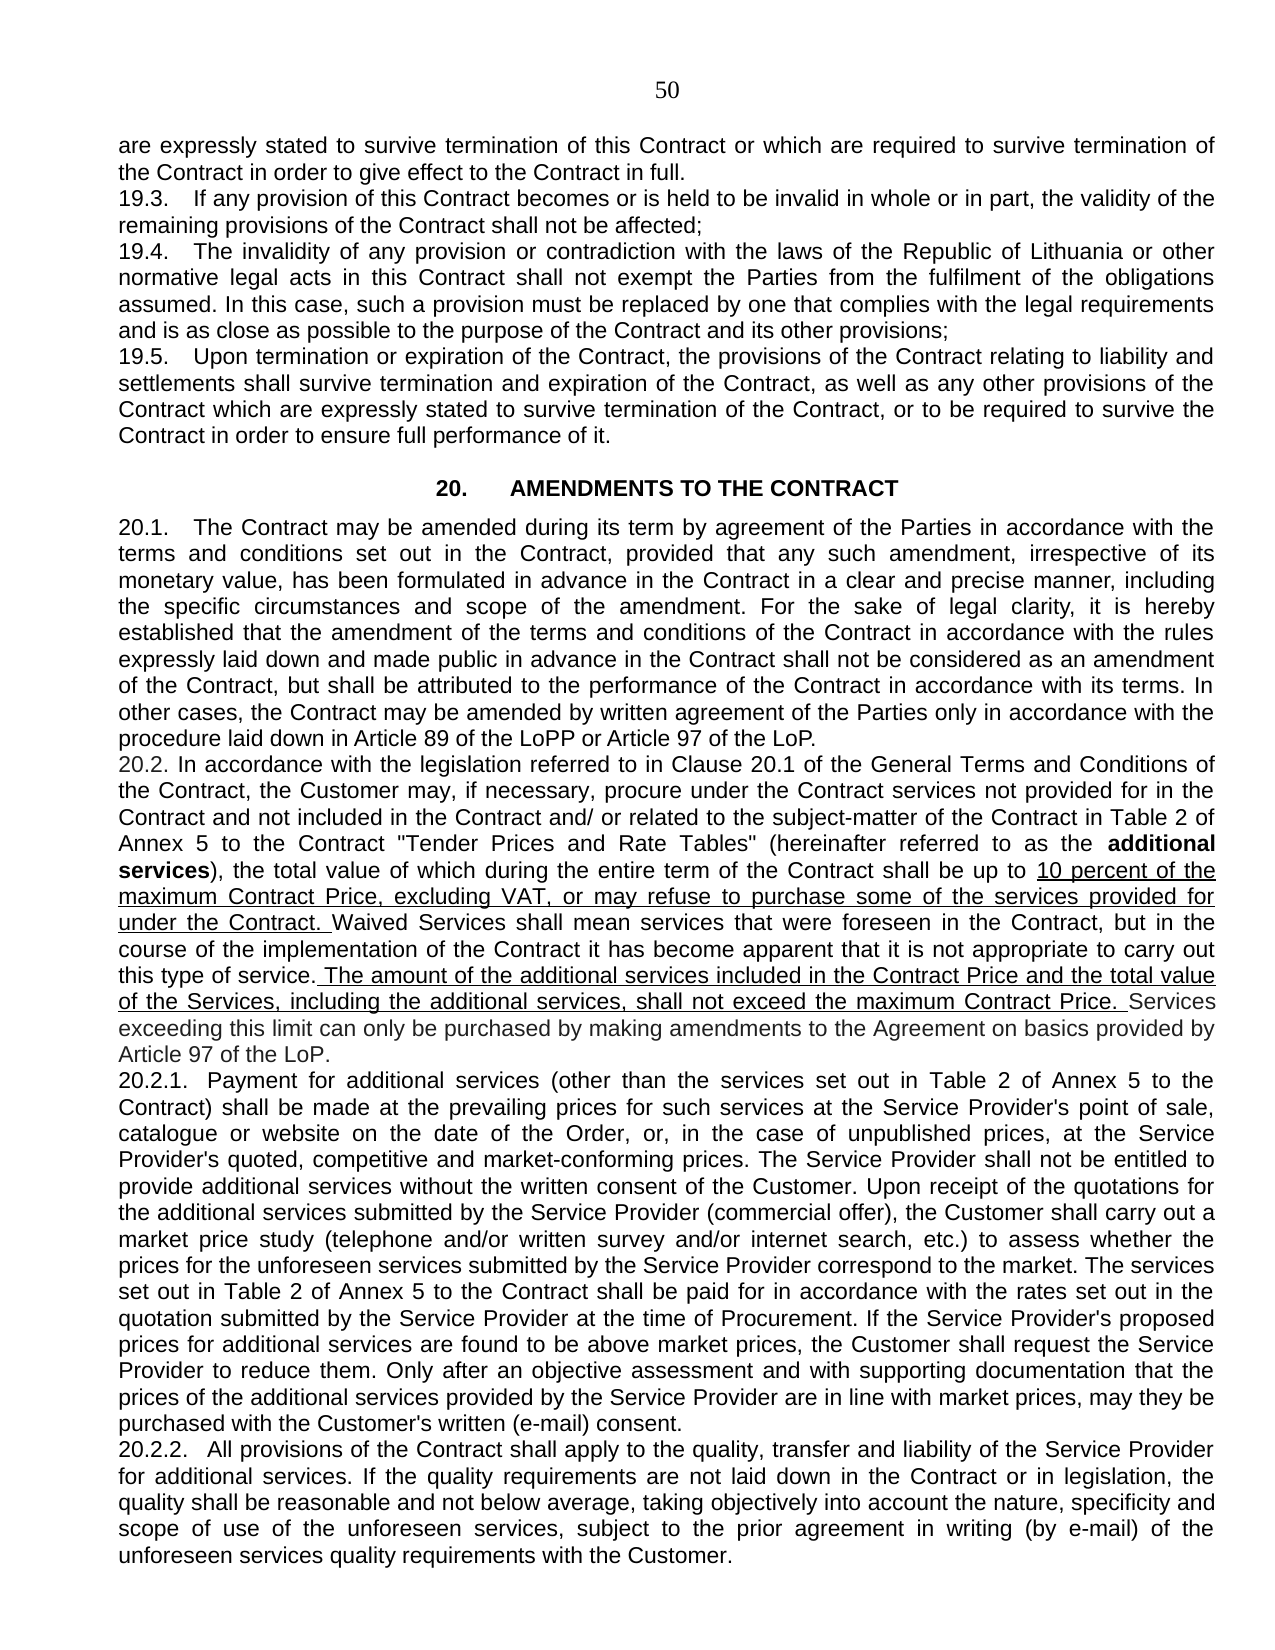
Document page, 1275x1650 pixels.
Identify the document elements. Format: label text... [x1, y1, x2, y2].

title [118, 132, 1216, 185]
list All provisions of the Contract shall apply to the quality, transfer and liability of the Service Provider for additional services. If the quality requirements are not laid down in the Contract or in legislation, the quality shall be reasonable and not below average, taking objectively into account the nature, specificity and scope of use of the unforeseen services, subject to the prior agreement in writing (by e-mail) of the unforeseen services quality requirements with the Customer. [118, 1436, 1216, 1568]
title If any provision of this Contract becomes or is held to be invalid in whole or in part, the validity of the remaining provisions of the Contract shall not be affected; [118, 185, 1216, 238]
title AMENDMENTS TO THE CONTRACT [118, 475, 1216, 501]
title The invalidity of any provision or contradiction with the laws of the Republic of Lithuania or other normative legal acts in this Contract shall not exempt the Parties from the fulfilment of the obligations assumed. In this case, such a provision must be replaced by one that complies with the legal requirements and is as close as possible to the purpose of the Contract and its other provisions; [118, 238, 1216, 343]
list In accordance with the legislation referred to in Clause 20.1 of the General Terms and Conditions of the Contract, the Customer may, if necessary, procure under the Contract services not provided for in the Contract and not included in the Contract and/ or related to the subject-matter of the Contract in Table 2 of Annex 5 to the Contract "Tender Prices and Rate Tables" (hereinafter referred to as the additional services), the total value of which during the entire term of the Contract shall be up to 10 percent of the maximum Contract Price, excluding VAT, or may refuse to purchase some of the services provided for under the Contract. Waived Services shall mean services that were foreseen in the Contract, but in the course of the implementation of the Contract it has become apparent that it is not appropriate to carry out this type of service. The amount of the additional services included in the Contract Price and the total value of the Services, including the additional services, shall not exceed the maximum Contract Price. Services exceeding this limit can only be purchased by making amendments to the Agreement on basics provided by Article 97 of the LoP. [118, 751, 1216, 1067]
list Payment for additional services (other than the services set out in Table 2 of Annex 5 to the Contract) shall be made at the prevailing prices for such services at the Service Provider's point of sale, catalogue or website on the date of the Order, or, in the case of unpublished prices, at the Service Provider's quoted, competitive and market-conforming prices. The Service Provider shall not be entitled to provide additional services without the written consent of the Customer. Upon receipt of the quotations for the additional services submitted by the Service Provider (commercial offer), the Customer shall carry out a market price study (telephone and/or written survey and/or internet search, etc.) to assess whether the prices for the unforeseen services submitted by the Service Provider correspond to the market. The services set out in Table 2 of Annex 5 to the Contract shall be paid for in accordance with the rates set out in the quotation submitted by the Service Provider at the time of Procurement. If the Service Provider's proposed prices for additional services are found to be above market prices, the Customer shall request the Service Provider to reduce them. Only after an objective assessment and with supporting documentation that the prices of the additional services provided by the Service Provider are in line with market prices, may they be purchased with the Customer's written (e-mail) consent. [118, 1067, 1216, 1436]
title The Contract may be amended during its term by agreement of the Parties in accordance with the terms and conditions set out in the Contract, provided that any such amendment, irrespective of its monetary value, has been formulated in advance in the Contract in a clear and precise manner, including the specific circumstances and scope of the amendment. For the sake of legal clarity, it is hereby established that the amendment of the terms and conditions of the Contract in accordance with the rules expressly laid down and made public in advance in the Contract shall not be considered as an amendment of the Contract, but shall be attributed to the performance of the Contract in accordance with its terms. In other cases, the Contract may be amended by written agreement of the Parties only in accordance with the procedure laid down in Article 89 of the LoPP or Article 97 of the LoP. [118, 514, 1216, 751]
title Upon termination or expiration of the Contract, the provisions of the Contract relating to liability and settlements shall survive termination and expiration of the Contract, as well as any other provisions of the Contract which are expressly stated to survive termination of the Contract, or to be required to survive the Contract in order to ensure full performance of it. [118, 343, 1216, 449]
